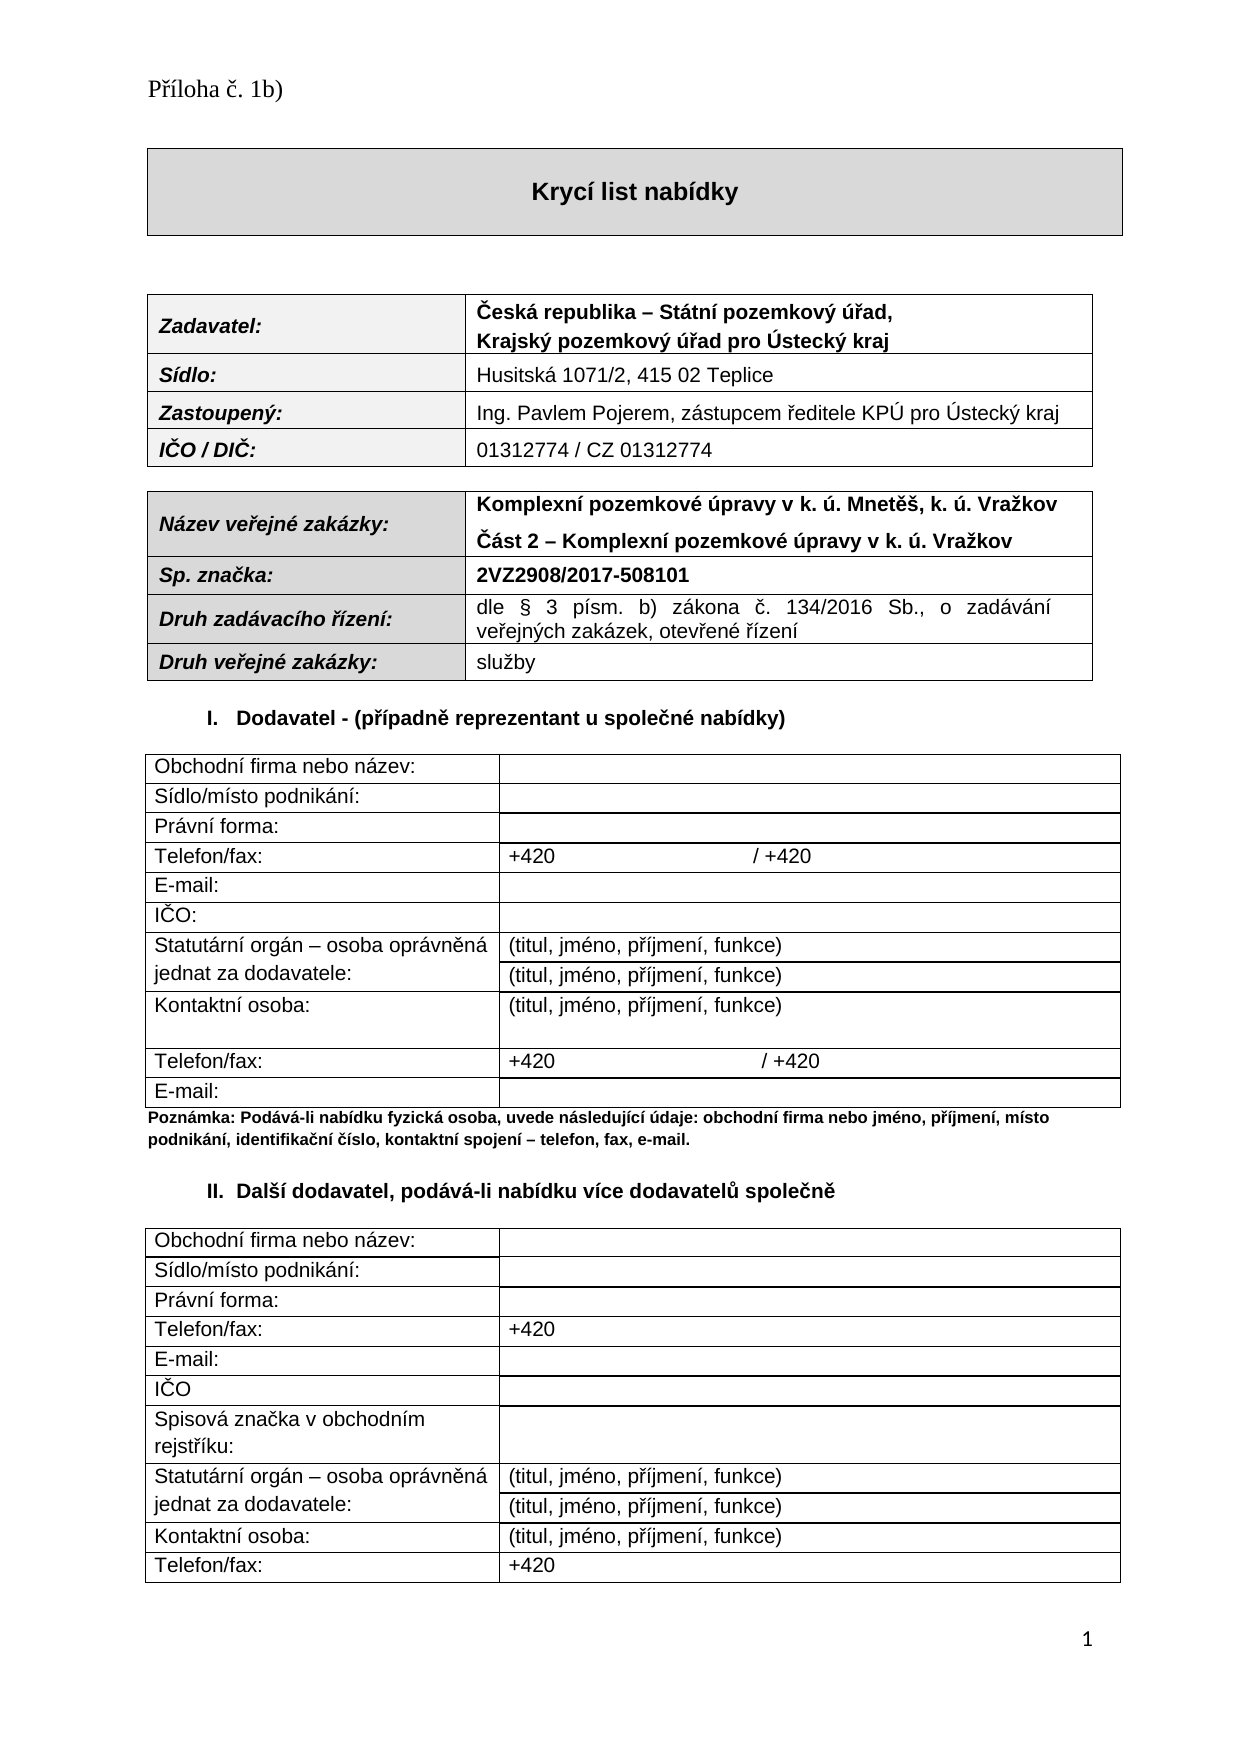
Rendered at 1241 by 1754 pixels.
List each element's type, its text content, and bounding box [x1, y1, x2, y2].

list Další dodavatel, podává-li nabídku více dodavatelů společně [207, 1179, 1093, 1203]
table_cell Sídlo: [148, 354, 465, 391]
table_cell Kontaktní osoba: [146, 1523, 499, 1552]
table_cell Telefon/fax: [146, 1553, 499, 1582]
table_cell (titul, jméno, příjmení, funkce) [500, 1524, 1120, 1552]
table_cell Kontaktní osoba: [146, 992, 499, 1047]
table_cell +420 [500, 1317, 1120, 1346]
table_header Zadavatel: [148, 295, 465, 353]
table_cell [500, 1288, 1120, 1316]
table_cell [500, 784, 1120, 812]
table_cell E-mail: [146, 873, 499, 902]
table_cell IČO / DIČ: [148, 429, 465, 466]
table_cell Spisová značka v obchodním rejstříku: [146, 1406, 499, 1462]
table_cell 2VZ2908/2017-508101 [466, 557, 1092, 594]
table_cell Telefon/fax: [146, 1317, 499, 1346]
table_header Česká republika – Státní pozemkový úřad, Krajský pozemkový úřad pro Ústecký kraj [466, 295, 1092, 353]
table_cell Druh zadávacího řízení: [148, 595, 465, 643]
table_cell služby [466, 644, 1092, 680]
text Poznámka: Podává-li nabídku fyzická osoba, uvede následující údaje: obchodní firma nebo jméno, příjmení, místo podnikání, identifikační číslo, kontaktní spojení – telefon, fax, e-mail. [148, 1108, 1093, 1149]
table_cell E-mail: [146, 1347, 499, 1375]
table_header Krycí list nabídky [148, 149, 1122, 235]
table_cell Statutární orgán – osoba oprávněná jednat za dodavatele: [146, 1464, 499, 1522]
table_cell dle § 3 písm. b) zákona č. 134/2016 Sb., o zadávání veřejných zakázek, otevřené řízení [466, 595, 1092, 643]
table_cell Sídlo/místo podnikání: [146, 784, 499, 812]
table_cell Právní forma: [146, 1287, 499, 1316]
table_cell +420 [500, 1553, 1120, 1582]
table_cell [500, 873, 1120, 902]
table_cell Statutární orgán – osoba oprávněná jednat za dodavatele: [146, 933, 499, 991]
table_header [500, 1229, 1120, 1256]
table_cell (titul, jméno, příjmení, funkce) [500, 963, 1120, 991]
table_cell (titul, jméno, příjmení, funkce) [500, 1464, 1120, 1492]
table_cell [500, 1407, 1120, 1462]
table_cell Právní forma: [146, 813, 499, 842]
table_cell [500, 1257, 1120, 1286]
list Dodavatel - (případně reprezentant u společné nabídky) [207, 705, 1093, 729]
table_cell Zastoupený: [148, 392, 465, 428]
table_cell Sp. značka: [148, 557, 465, 594]
table_cell E-mail: [146, 1078, 499, 1107]
table_cell +420 / +420 [500, 1049, 1120, 1077]
table_cell (titul, jméno, příjmení, funkce) [500, 933, 1120, 961]
table_cell IČO: [146, 903, 499, 931]
table_cell Ing. Pavlem Pojerem, zástupcem ředitele KPÚ pro Ústecký kraj [466, 392, 1092, 428]
table_cell Druh veřejné zakázky: [148, 644, 465, 680]
table_cell [500, 1377, 1120, 1405]
table_cell IČO [146, 1376, 499, 1405]
table_cell [500, 1347, 1120, 1375]
table_header Komplexní pozemkové úpravy v k. ú. Mnetěš, k. ú. Vražkov Část 2 – Komplexní pozemkové úpravy v k. ú. Vražkov [466, 492, 1092, 556]
table_cell (titul, jméno, příjmení, funkce) [500, 1494, 1120, 1522]
table_cell Husitská 1071/2, 415 02 Teplice [466, 354, 1092, 391]
table_cell [500, 814, 1120, 842]
table_cell 01312774 / CZ 01312774 [466, 429, 1092, 466]
table_cell Telefon/fax: [146, 843, 499, 872]
table_cell (titul, jméno, příjmení, funkce) [500, 993, 1120, 1047]
table_cell +420 / +420 [500, 844, 1120, 872]
table_header [500, 755, 1120, 782]
table_cell Sídlo/místo podnikání: [146, 1258, 499, 1286]
table_header Obchodní firma nebo název: [146, 1229, 499, 1256]
table_header Název veřejné zakázky: [148, 492, 465, 556]
table_cell Telefon/fax: [146, 1049, 499, 1077]
table_cell [500, 1079, 1120, 1107]
table_cell [500, 903, 1120, 931]
table_header Obchodní firma nebo název: [146, 755, 499, 782]
